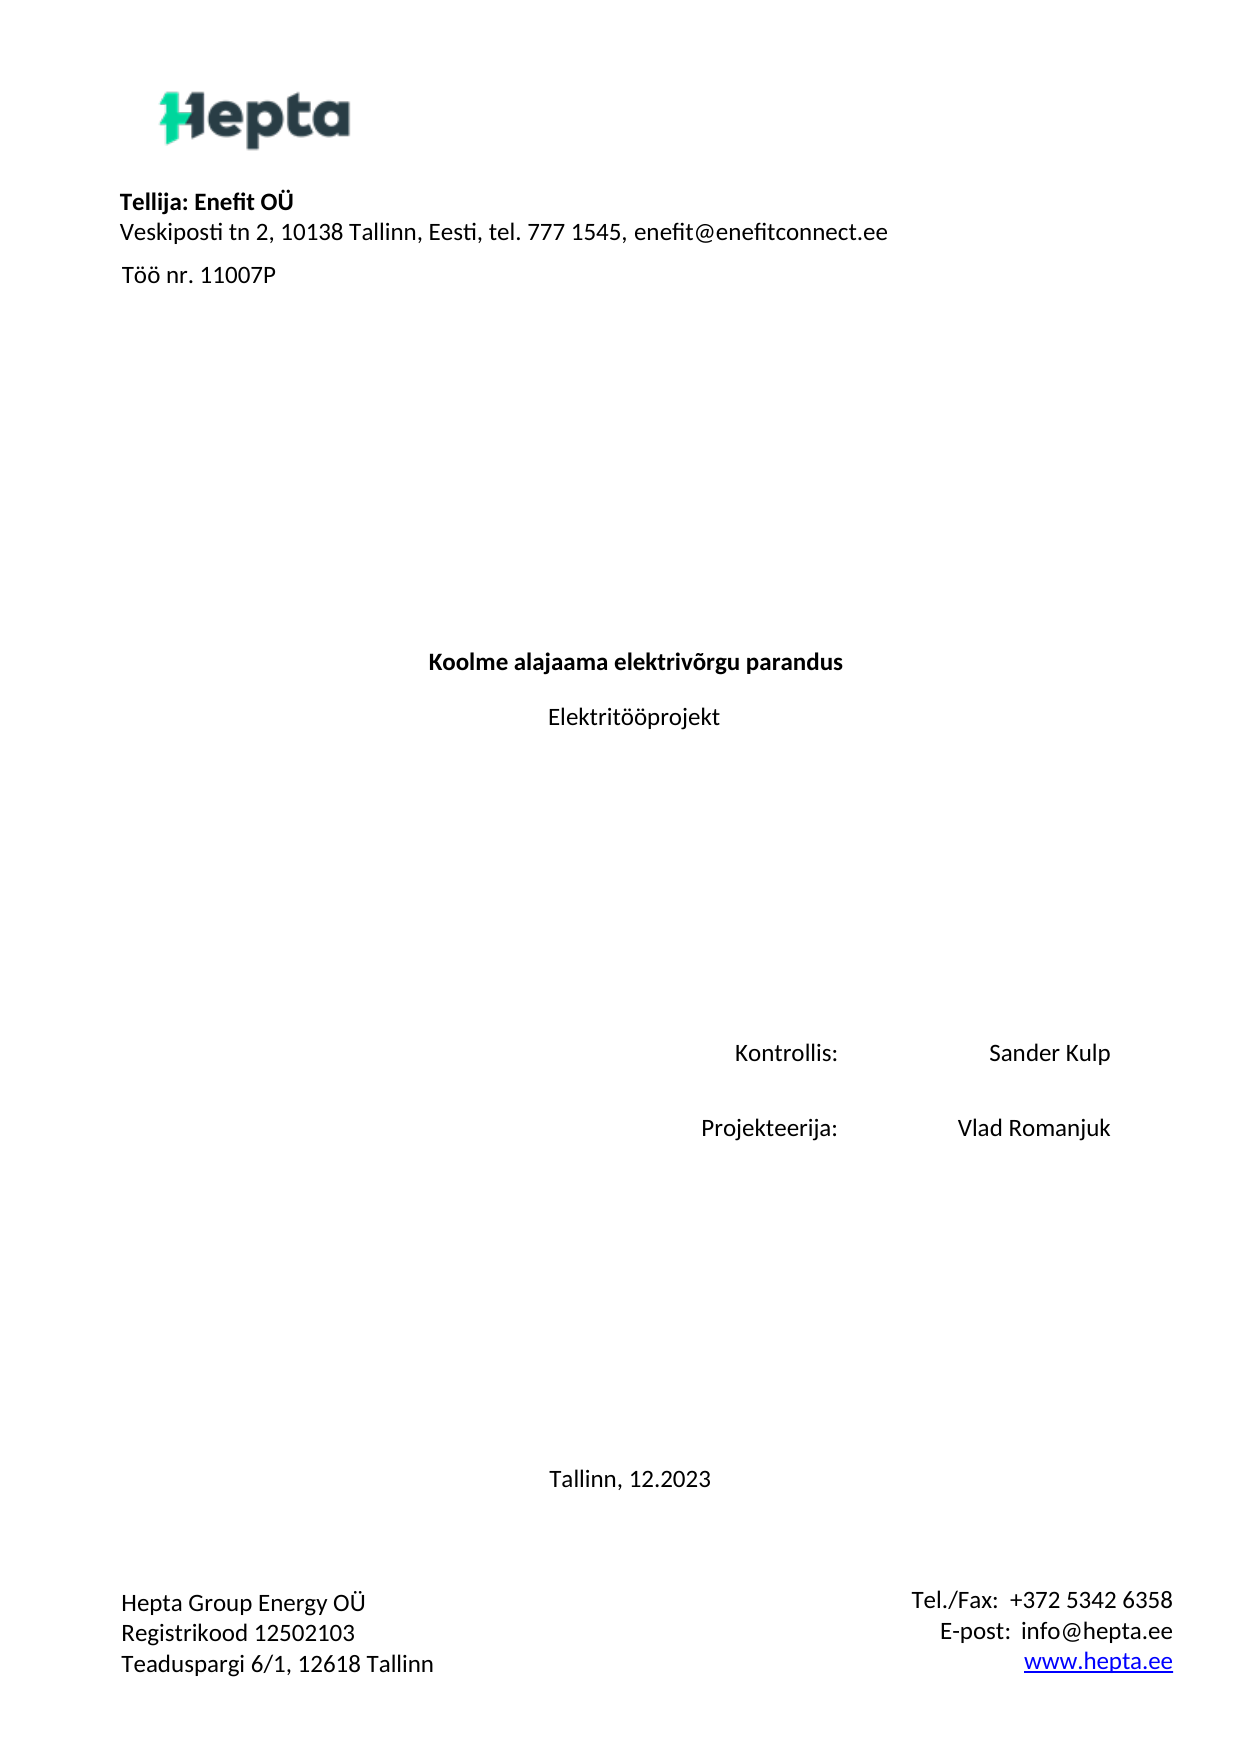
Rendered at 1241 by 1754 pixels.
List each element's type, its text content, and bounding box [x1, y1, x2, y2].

text www.hepta.ee [911, 1645, 1173, 1676]
text E-post: info@hepta.ee [911, 1615, 1173, 1645]
text Veskiposti tn 2, 10138 Tallinn, Eesti, tel. 777 1545, enefit@enefitconnect.ee [119, 217, 1203, 247]
table_cell Vlad Romanjuk [902, 1095, 1131, 1153]
table_header Sander Kulp [902, 1038, 1131, 1095]
picture [118, 56, 391, 182]
table_cell Projekteerija: [620, 1095, 902, 1153]
text Tel./Fax: +372 5342 6358 [911, 1584, 1173, 1615]
text Elektritööprojekt [323, 702, 945, 732]
text Hepta Group Energy OÜ [121, 1587, 507, 1617]
text Registrikood 12502103 [121, 1617, 507, 1648]
text Koolme alajaama elektrivõrgu parandus [327, 646, 945, 677]
text Teaduspargi 6/1, 12618 Tallinn [108, 1648, 509, 1678]
text Tallinn, 12.2023 [315, 1463, 945, 1494]
text Töö nr. 11007P [122, 259, 1203, 289]
text Tellija: Enefit OÜ [119, 186, 1203, 216]
table_header Kontrollis: [620, 1038, 902, 1095]
